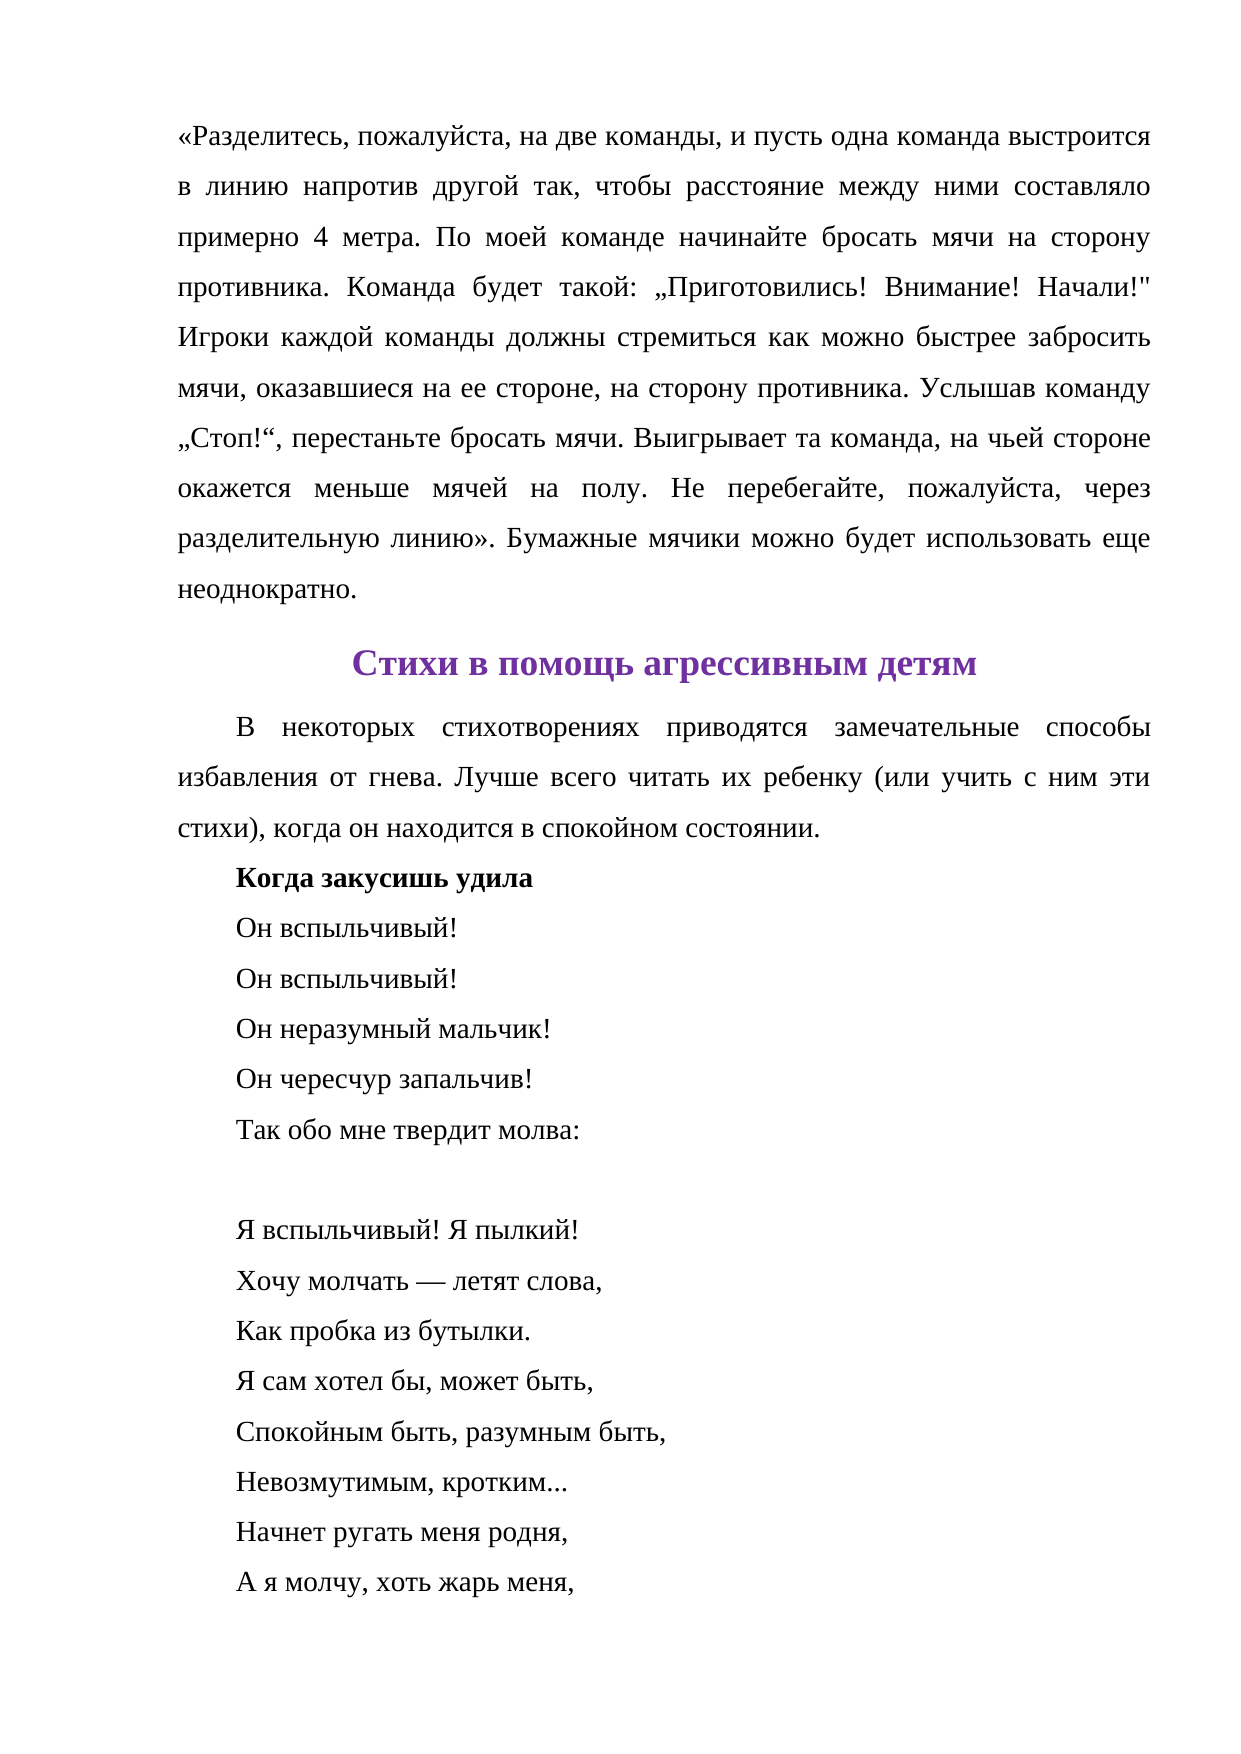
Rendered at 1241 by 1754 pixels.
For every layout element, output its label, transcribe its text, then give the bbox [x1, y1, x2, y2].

text Так обо мне твердит молва: [177, 1112, 1152, 1145]
text Я сам хотел бы, может быть, [177, 1363, 1152, 1397]
text Начнет ругать меня родня, [177, 1514, 1152, 1548]
text Спокойным быть, разумным быть, [177, 1414, 1152, 1447]
text А я молчу, хоть жарь меня, [177, 1564, 1152, 1598]
text Он неразумный мальчик! [177, 1011, 1152, 1045]
text Когда закусишь удила [177, 860, 1152, 894]
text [177, 118, 1152, 604]
text Хочу молчать — летят слова, [177, 1263, 1152, 1296]
text Я вспыльчивый! Я пылкий! [177, 1212, 1152, 1246]
text Он вспыльчивый! [177, 961, 1152, 994]
text Невозмутимым, кротким... [177, 1464, 1152, 1497]
text Он чересчур запальчив! [177, 1061, 1152, 1095]
text Стихи в помощь агрессивным детям [177, 641, 1152, 684]
text Он вспыльчивый! [177, 911, 1152, 944]
text В некоторых стихотворениях приводятся замечательные способы избавления от гнева. Лучше всего читать их ребенку (или учить с ним эти стихи), когда он находится в спокойном состоянии. [177, 709, 1152, 843]
text Как пробка из бутылки. [177, 1313, 1152, 1347]
